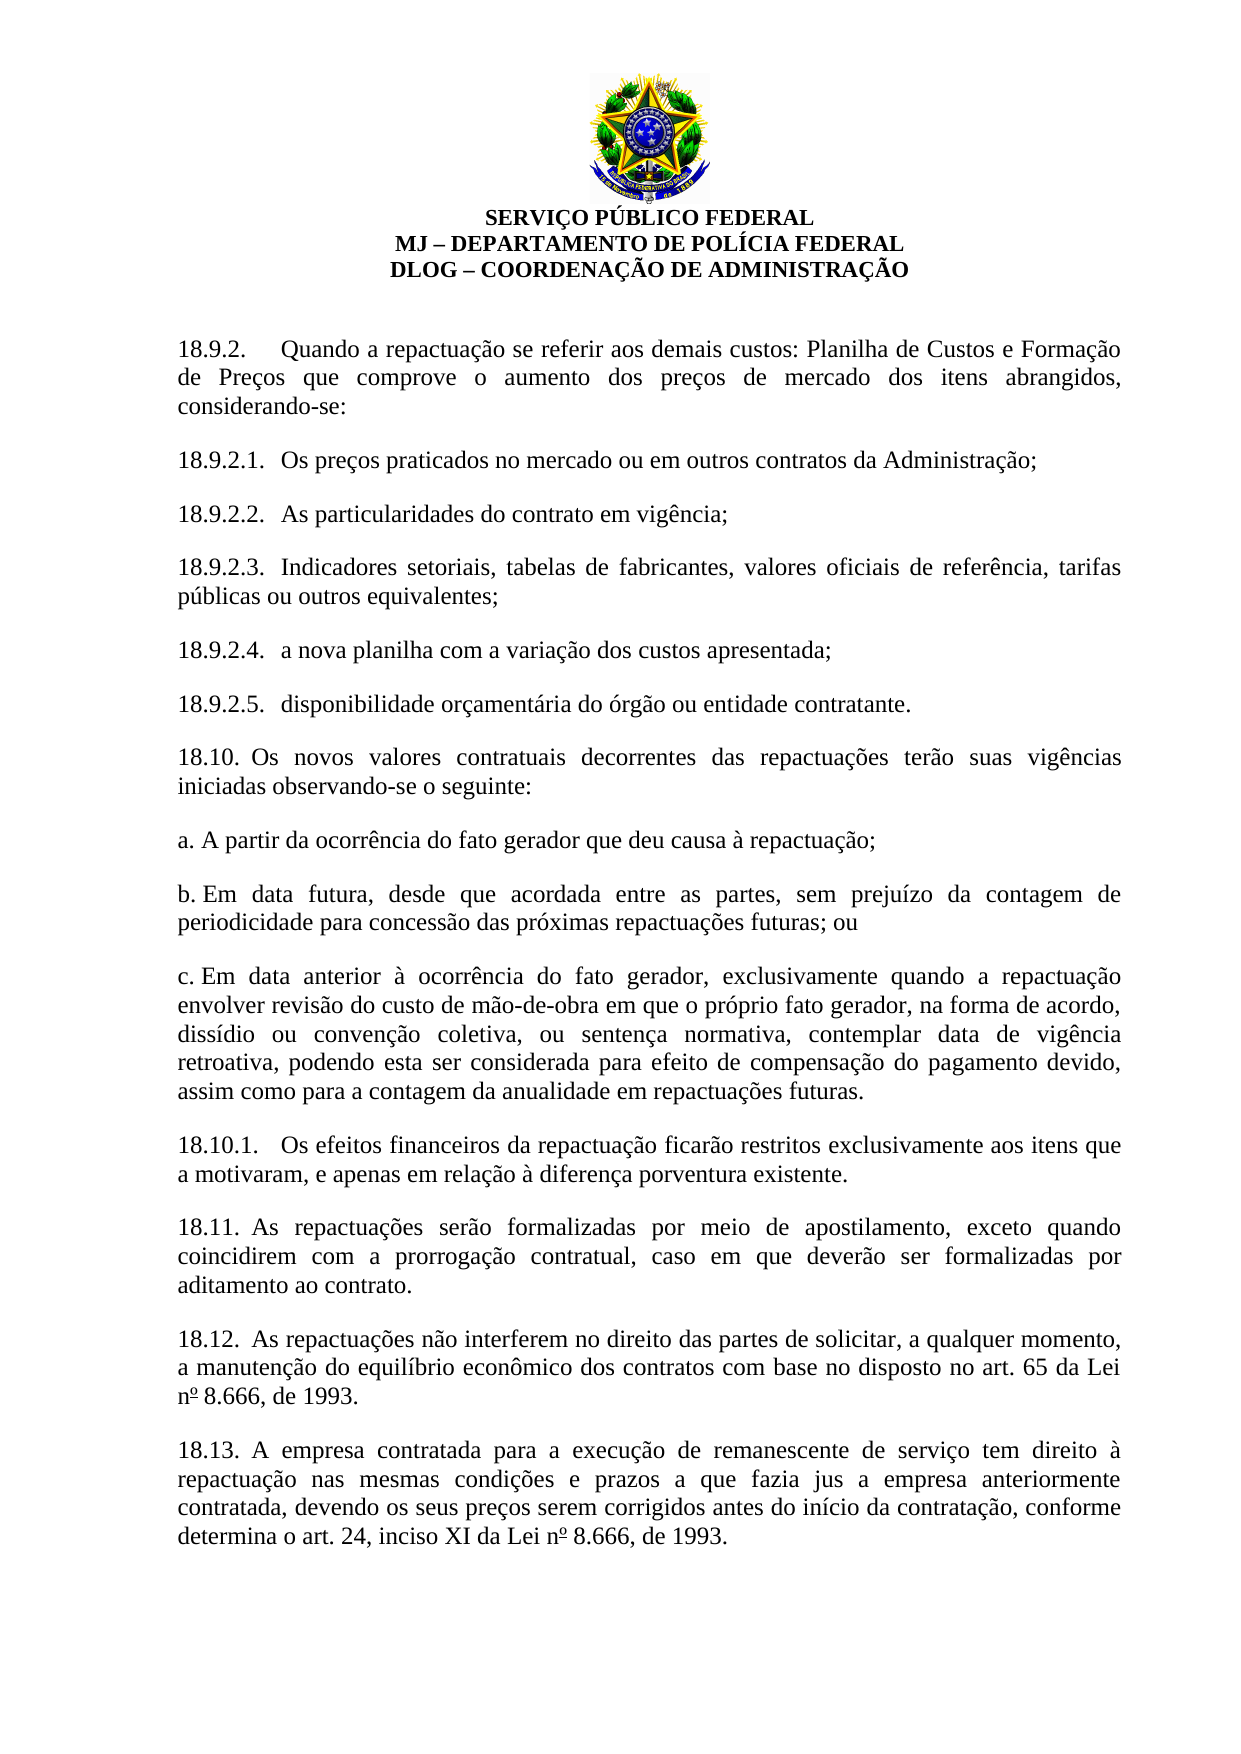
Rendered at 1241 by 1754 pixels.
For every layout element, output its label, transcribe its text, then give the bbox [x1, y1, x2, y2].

list As repactuações serão formalizadas por meio de apostilamento, exceto quando coincidirem com a prorrogação contratual, caso em que deverão ser formalizadas por aditamento ao contrato. [177, 1212, 1122, 1299]
list Indicadores setoriais, tabelas de fabricantes, valores oficiais de referência, tarifas públicas ou outros equivalentes; [177, 552, 1122, 610]
list Quando a repactuação se referir aos demais custos: Planilha de Custos e Formação de Preços que comprove o aumento dos preços de mercado dos itens abrangidos, considerando-se: [177, 334, 1122, 420]
list Os novos valores contratuais decorrentes das repactuações terão suas vigências iniciadas observando-se o seguinte: [177, 742, 1122, 800]
list Os efeitos financeiros da repactuação ficarão restritos exclusivamente aos itens que a motivaram, e apenas em relação à diferença porventura existente. [177, 1130, 1122, 1187]
list As repactuações não interferem no direito das partes de solicitar, a qualquer momento, a manutenção do equilíbrio econômico dos contratos com base no disposto no art. 65 da Lei nº 8.666, de 1993. [177, 1324, 1122, 1410]
picture [589, 73, 710, 204]
list A empresa contratada para a execução de remanescente de serviço tem direito à repactuação nas mesmas condições e prazos a que fazia jus a empresa anteriormente contratada, devendo os seus preços serem corrigidos antes do início da contratação, conforme determina o art. 24, inciso XI da Lei nº 8.666, de 1993. [177, 1435, 1122, 1550]
list Em data futura, desde que acordada entre as partes, sem prejuízo da contagem de periodicidade para concessão das próximas repactuações futuras; ou [177, 879, 1122, 936]
list Os preços praticados no mercado ou em outros contratos da Administração; [177, 445, 1122, 474]
list disponibilidade orçamentária do órgão ou entidade contratante. [177, 689, 1122, 717]
list As particularidades do contrato em vigência; [177, 499, 1122, 527]
list Em data anterior à ocorrência do fato gerador, exclusivamente quando a repactuação envolver revisão do custo de mão-de-obra em que o próprio fato gerador, na forma de acordo, dissídio ou convenção coletiva, ou sentença normativa, contemplar data de vigência retroativa, podendo esta ser considerada para efeito de compensação do pagamento devido, assim como para a contagem da anualidade em repactuações futuras. [177, 961, 1122, 1105]
list a nova planilha com a variação dos custos apresentada; [177, 635, 1122, 664]
list A partir da ocorrência do fato gerador que deu causa à repactuação; [177, 825, 1122, 854]
